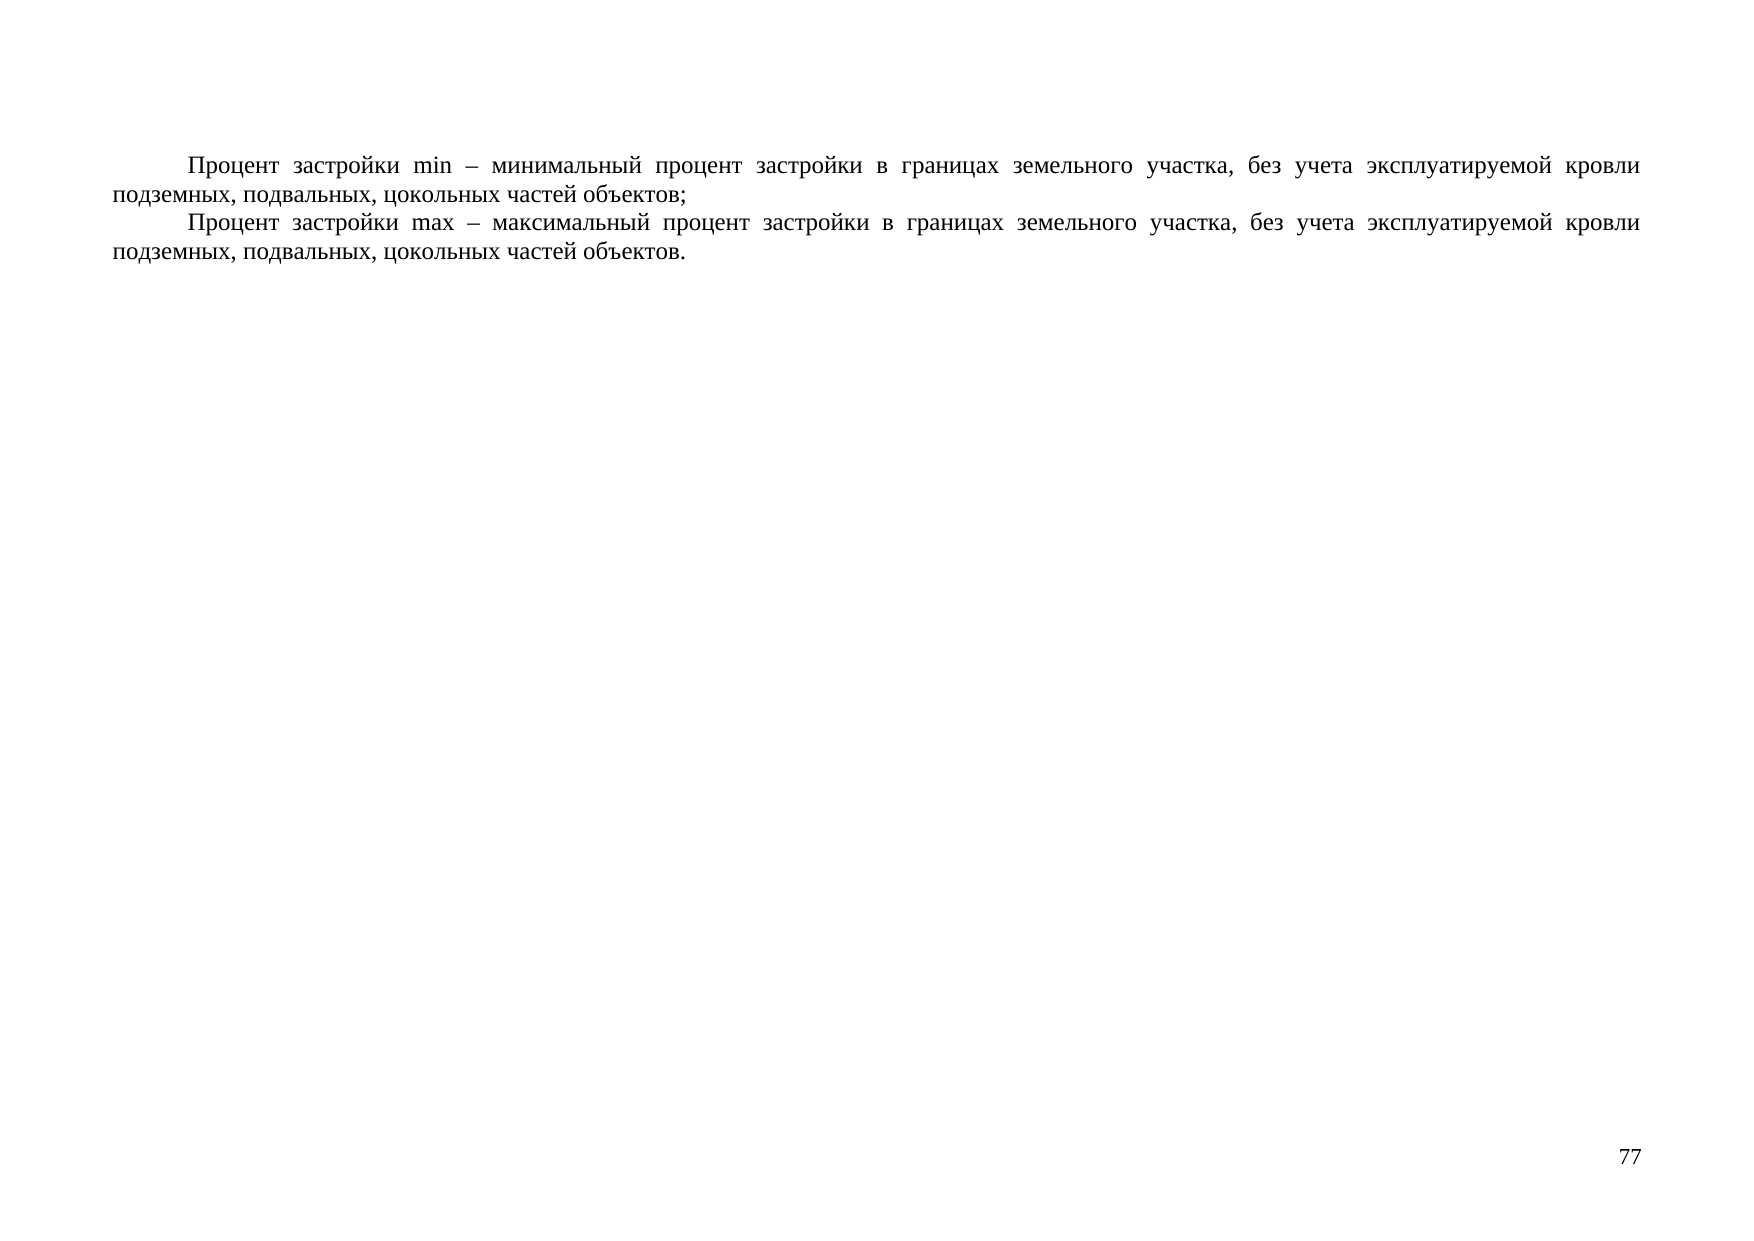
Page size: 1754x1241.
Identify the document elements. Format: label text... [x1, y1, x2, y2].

text Процент застройки min – минимальный процент застройки в границах земельного участка, без учета эксплуатируемой кровли подземных, подвальных, цокольных частей объектов; [112, 150, 1641, 207]
text Процент застройки max – максимальный процент застройки в границах земельного участка, без учета эксплуатируемой кровли подземных, подвальных, цокольных частей объектов. [112, 207, 1641, 265]
